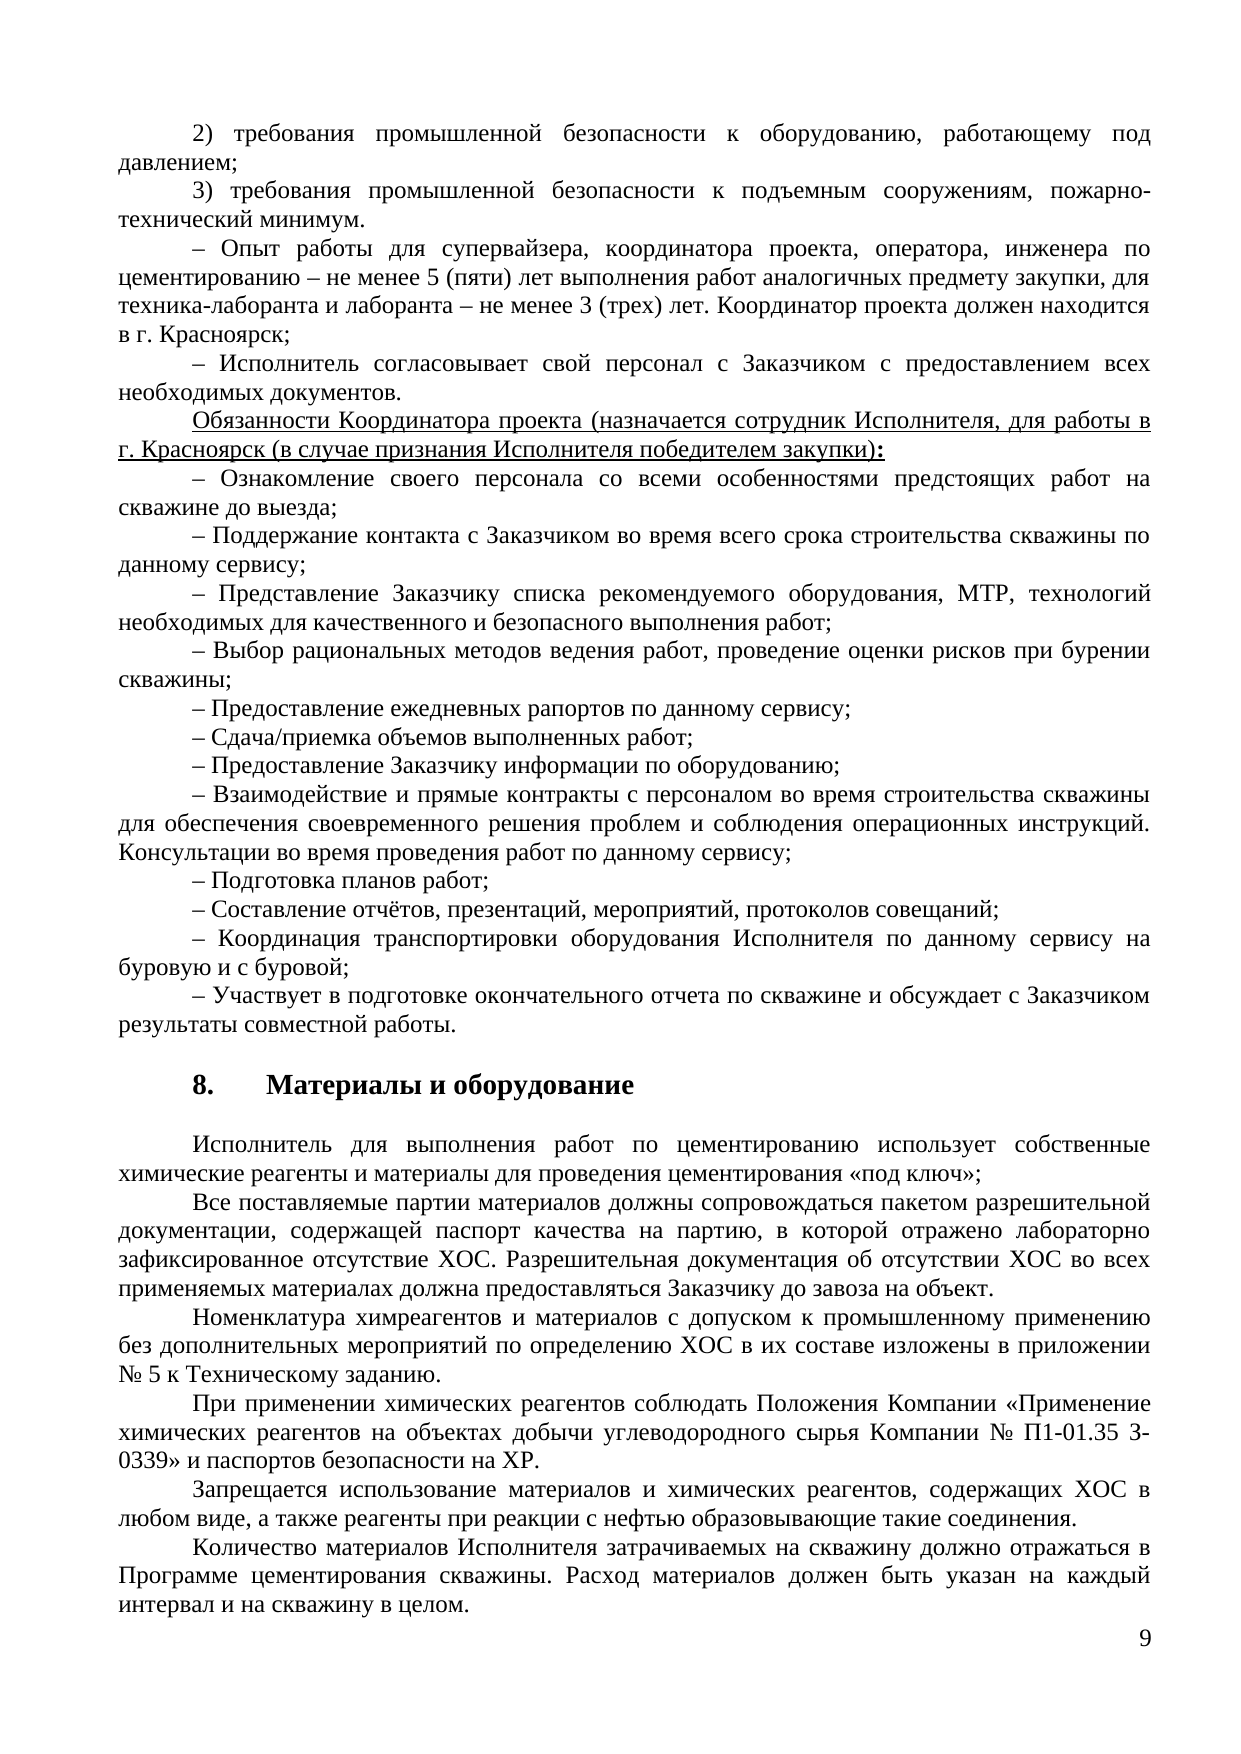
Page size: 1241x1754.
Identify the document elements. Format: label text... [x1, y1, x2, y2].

list При применении химических реагентов соблюдать Положения Компании «Применение химических реагентов на объектах добычи углеводородного сырья Компании № П1-01.35 З-0339» и паспортов безопасности на ХР. [118, 1388, 1152, 1474]
text – Исполнитель согласовывает свой персонал с Заказчиком с предоставлением всех необходимых документов. [118, 348, 1152, 406]
text – Опыт работы для супервайзера, координатора проекта, оператора, инженера по цементированию – не менее 5 (пяти) лет выполнения работ аналогичных предмету закупки, для техника-лаборанта и лаборанта – не менее 3 (трех) лет. Координатор проекта должен находится в г. Красноярск; [118, 233, 1152, 348]
text – Ознакомление своего персонала со всеми особенностями предстоящих работ на скважине до выезда; [118, 463, 1152, 521]
text – Участвует в подготовке окончательного отчета по скважине и обсуждает с Заказчиком результаты совместной работы. [118, 981, 1152, 1038]
subtitle Материалы и оборудование [177, 1067, 1152, 1100]
text – Выбор рациональных методов ведения работ, проведение оценки рисков при бурении скважины; [118, 636, 1152, 693]
text 3) требования промышленной безопасности к подъемным сооружениям, пожарно-технический минимум. [118, 176, 1152, 233]
text – Поддержание контакта с Заказчиком во время всего срока строительства скважины по данному сервису; [118, 521, 1152, 578]
list Запрещается использование материалов и химических реагентов, содержащих ХОС в любом виде, а также реагенты при реакции с нефтью образовывающие такие соединения. [118, 1474, 1152, 1532]
text – Предоставление Заказчику информации по оборудованию; [118, 751, 1152, 779]
text 2) требования промышленной безопасности к оборудованию, работающему под давлением; [118, 118, 1152, 176]
list Количество материалов Исполнителя затрачиваемых на скважину должно отражаться в Программе цементирования скважины. Расход материалов должен быть указан на каждый интервал и на скважину в целом. [118, 1532, 1152, 1618]
text – Подготовка планов работ; [118, 866, 1152, 894]
list Номенклатура химреагентов и материалов с допуском к промышленному применению без дополнительных мероприятий по определению ХОС в их составе изложены в приложении № 5 к Техническому заданию. [118, 1302, 1152, 1388]
text – Представление Заказчику списка рекомендуемого оборудования, МТР, технологий необходимых для качественного и безопасного выполнения работ; [118, 578, 1152, 636]
text – Взаимодействие и прямые контракты с персоналом во время строительства скважины для обеспечения своевременного решения проблем и соблюдения операционных инструкций. Консультации во время проведения работ по данному сервису; [118, 779, 1152, 866]
text Обязанности Координатора проекта (назначается сотрудник Исполнителя, для работы в г. Красноярск (в случае признания Исполнителя победителем закупки): [118, 406, 1152, 463]
text – Составление отчётов, презентаций, мероприятий, протоколов совещаний; [118, 894, 1152, 923]
list Все поставляемые партии материалов должны сопровождаться пакетом разрешительной документации, содержащей паспорт качества на партию, в которой отражено лабораторно зафиксированное отсутствие ХОС. Разрешительная документация об отсутствии ХОС во всех применяемых материалах должна предоставляться Заказчику до завоза на объект. [118, 1187, 1152, 1302]
list Исполнитель для выполнения работ по цементированию использует собственные химические реагенты и материалы для проведения цементирования «под ключ»; [118, 1129, 1152, 1187]
text – Сдача/приемка объемов выполненных работ; [118, 722, 1152, 751]
text – Координация транспортировки оборудования Исполнителя по данному сервису на буровую и с буровой; [118, 923, 1152, 981]
text – Предоставление ежедневных рапортов по данному сервису; [118, 693, 1152, 722]
